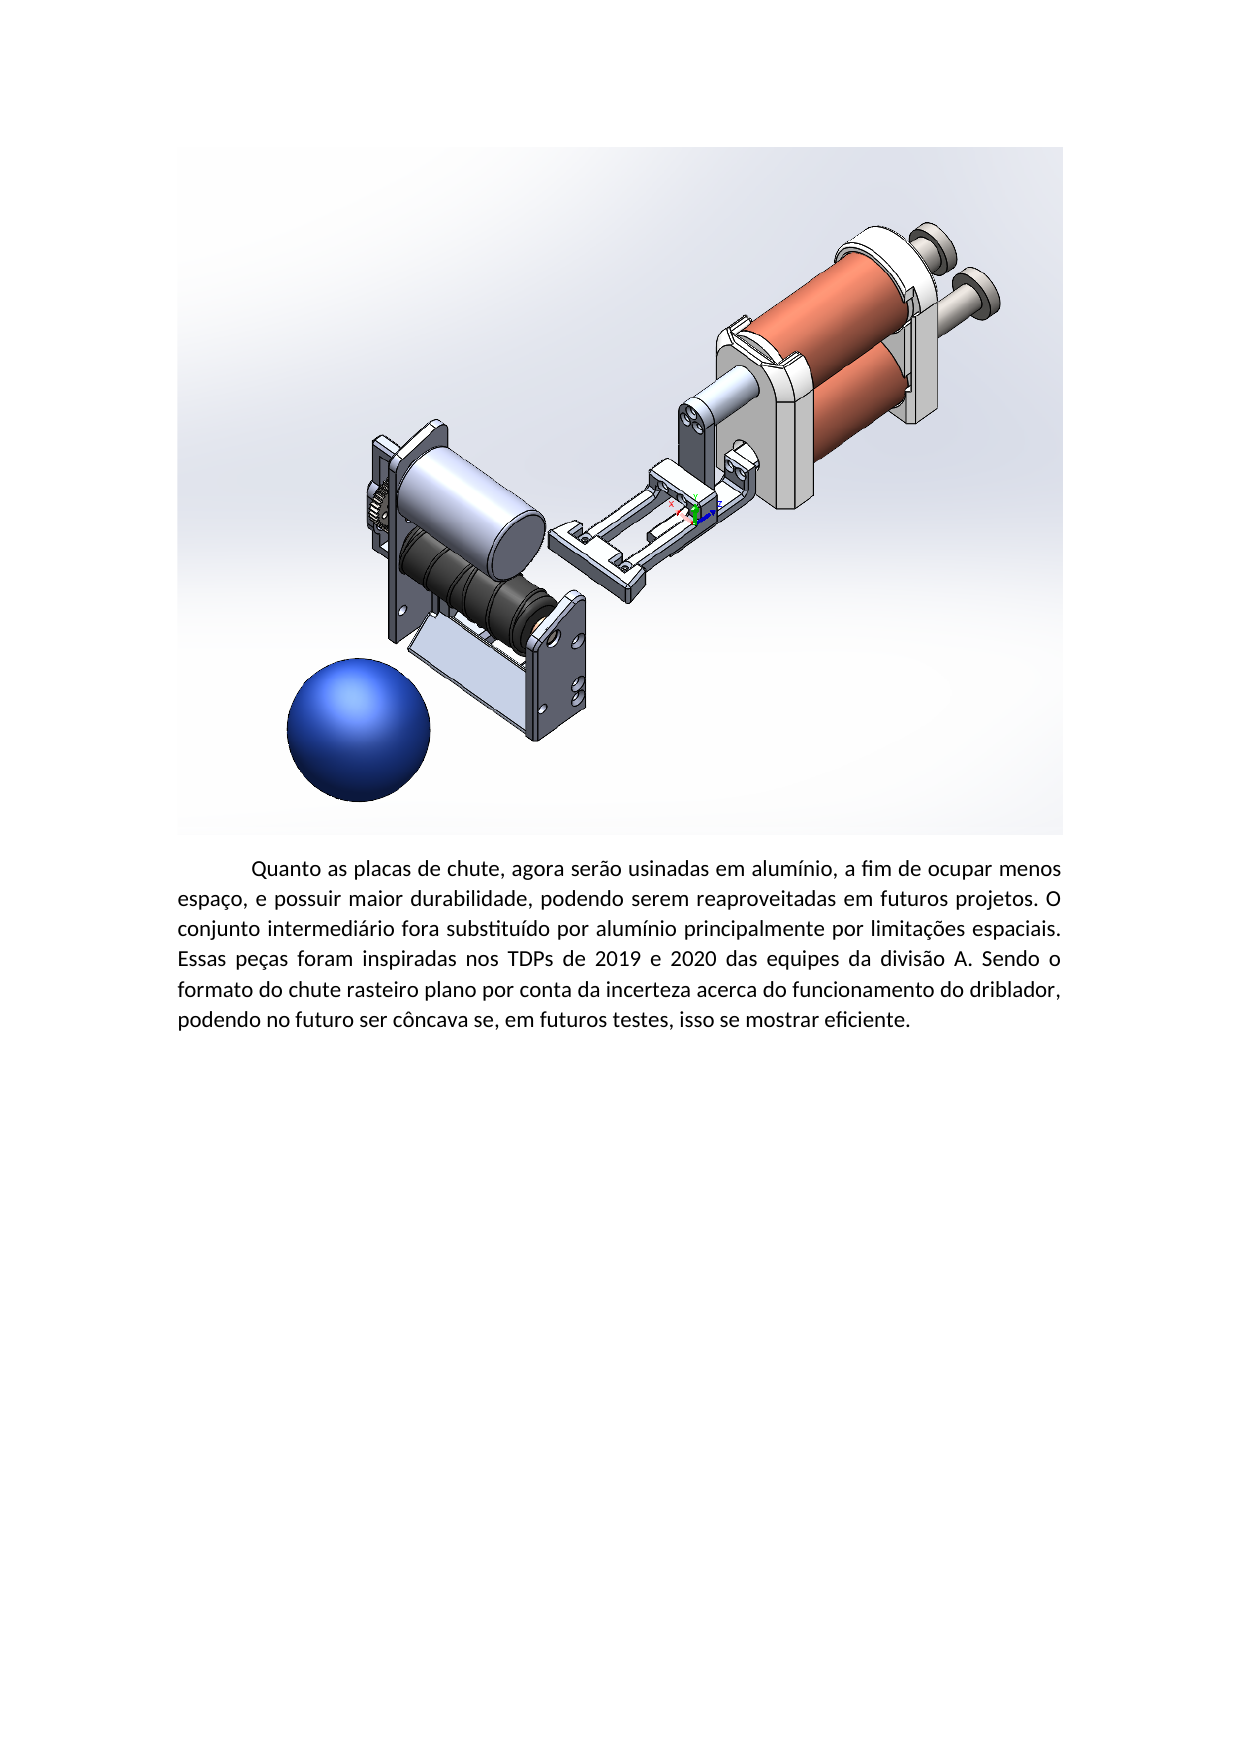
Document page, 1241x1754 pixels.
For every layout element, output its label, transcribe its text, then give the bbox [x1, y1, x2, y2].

text Quanto as placas de chute, agora serão usinadas em alumínio, a fim de ocupar menos espaço, e possuir maior durabilidade, podendo serem reaproveitadas em futuros projetos. O conjunto intermediário fora substituído por alumínio principalmente por limitações espaciais. Essas peças foram inspiradas nos TDPs de 2019 e 2020 das equipes da divisão A. Sendo o formato do chute rasteiro plano por conta da incerteza acerca do funcionamento do driblador, podendo no futuro ser côncava se, em futuros testes, isso se mostrar eficiente. [177, 854, 1063, 1033]
picture [177, 147, 1063, 835]
